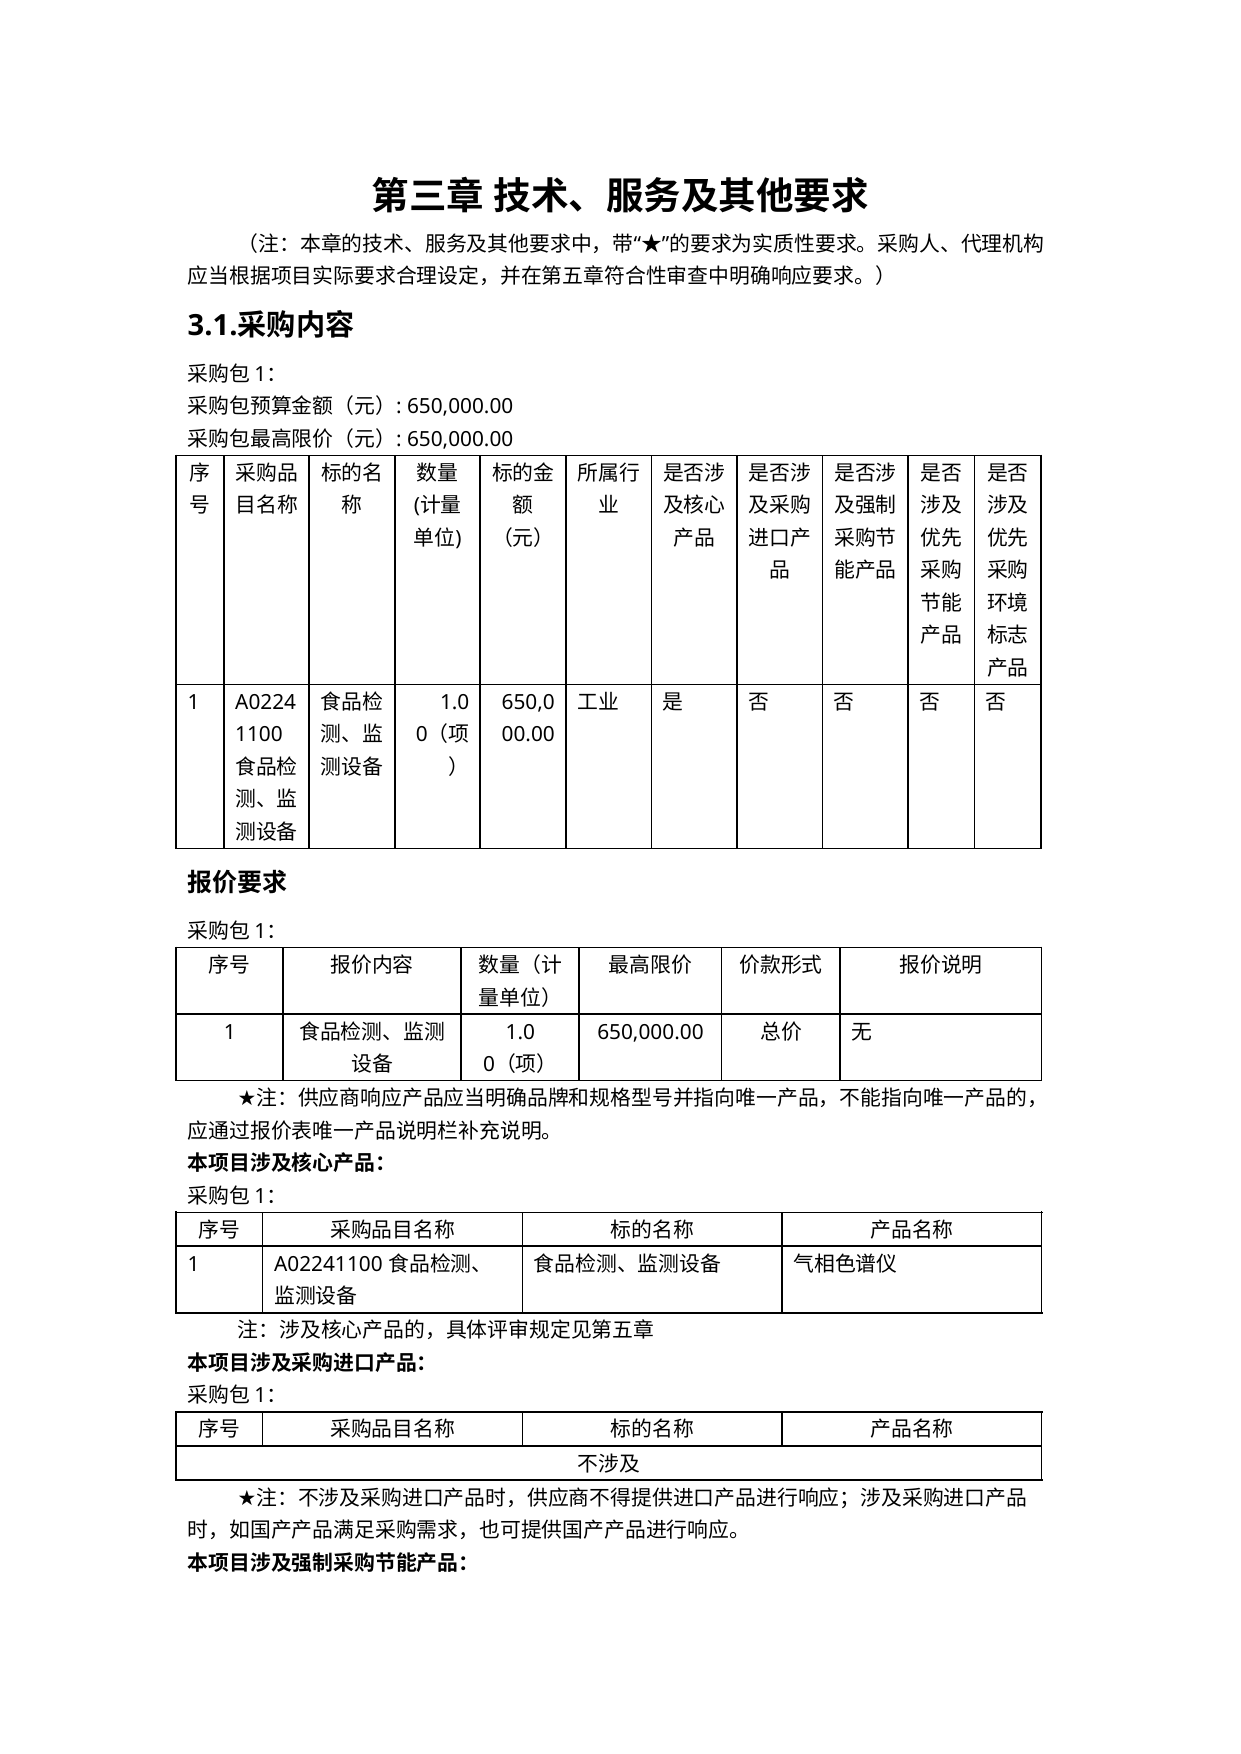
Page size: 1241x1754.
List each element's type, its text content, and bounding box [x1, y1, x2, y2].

text 第三章 技术、服务及其他要求 [187, 162, 1053, 227]
text 采购包1： [187, 357, 1053, 389]
table_header 采购品目名称 [263, 1213, 522, 1245]
table_header 价款形式 [722, 948, 839, 1013]
table_header 序号 [177, 1413, 262, 1445]
table_header 标的金额 （元） [481, 456, 565, 683]
table_header 标的名称 [310, 456, 394, 683]
text 采购包1： [187, 1378, 1053, 1411]
table_cell 工业 [567, 685, 651, 848]
table_cell 否 [909, 685, 974, 848]
text 采购包1： [187, 914, 1053, 947]
table_header 产品名称 [783, 1213, 1041, 1245]
table_cell 650,000.00 [580, 1015, 721, 1080]
text ★注：供应商响应产品应当明确品牌和规格型号并指向唯一产品，不能指向唯一产品的，应通过报价表唯一产品说明栏补充说明。 [187, 1081, 1053, 1146]
table_header 是否涉及优先采购节能产品 [909, 456, 974, 683]
table_cell 1.00（项） [396, 685, 479, 848]
table_header 序号 [177, 948, 282, 1013]
table_cell 食品检测、监测设备 [284, 1015, 460, 1080]
table_cell 否 [975, 685, 1040, 848]
table_header 采购品目名称 [263, 1413, 522, 1445]
text 注：涉及核心产品的，具体评审规定见第五章 [187, 1313, 1053, 1346]
table_cell 不涉及 [177, 1447, 1041, 1479]
table_header 报价说明 [841, 948, 1041, 1013]
table_header 序号 [177, 1213, 262, 1245]
table_cell 1 [177, 1247, 262, 1312]
text 本项目涉及采购进口产品： [187, 1346, 1053, 1378]
table_header 报价内容 [284, 948, 460, 1013]
text ★注：不涉及采购进口产品时，供应商不得提供进口产品进行响应；涉及采购进口产品时，如国产产品满足采购需求，也可提供国产产品进行响应。 [187, 1481, 1053, 1546]
table_header 产品名称 [783, 1413, 1041, 1445]
table_header 最高限价 [580, 948, 721, 1013]
table_header 标的名称 [523, 1213, 781, 1245]
table_header 是否涉及核心产品 [652, 456, 736, 683]
table_header 是否涉及采购进口产品 [738, 456, 822, 683]
table_cell 无 [841, 1015, 1041, 1080]
table_header 是否涉及优先采购环境标志产品 [975, 456, 1040, 683]
text （注：本章的技术、服务及其他要求中，带“★”的要求为实质性要求。采购人、代理机构应当根据项目实际要求合理设定，并在第五章符合性审查中明确响应要求。） [187, 227, 1053, 292]
table_cell A02241100 食品检测、监测设备 [225, 685, 308, 848]
table_header 标的名称 [523, 1413, 781, 1445]
text 3.1.采购内容 [187, 292, 1053, 357]
table_header 所属行业 [567, 456, 651, 683]
text 采购包预算金额（元）: 650,000.00 [187, 389, 1053, 422]
table_cell 1 [177, 1015, 282, 1080]
table_header 采购品目名称 [225, 456, 308, 683]
table_header 数量（计量单位） [462, 948, 578, 1013]
table_cell A02241100 食品检测、监测设备 [263, 1247, 522, 1312]
table_cell 总价 [722, 1015, 839, 1080]
text 本项目涉及核心产品： [187, 1146, 1053, 1179]
text 采购包1： [187, 1179, 1053, 1211]
table_cell 1.00（项） [462, 1015, 578, 1080]
table_header 数量 (计量单位) [396, 456, 479, 683]
table_cell 气相色谱仪 [783, 1247, 1041, 1312]
table_cell 否 [738, 685, 822, 848]
text 采购包最高限价（元）: 650,000.00 [187, 422, 1053, 454]
table_cell 食品检测、监测设备 [310, 685, 394, 848]
table_cell 1 [177, 685, 223, 848]
table_header 序号 [177, 456, 223, 683]
table_cell 650,000.00 [481, 685, 565, 848]
table_cell 食品检测、监测设备 [523, 1247, 781, 1312]
text 报价要求 [187, 849, 1053, 914]
table_cell 是 [652, 685, 736, 848]
table_cell 否 [823, 685, 907, 848]
text 本项目涉及强制采购节能产品： [187, 1546, 1053, 1578]
table_header 是否涉及强制采购节能产品 [823, 456, 907, 683]
